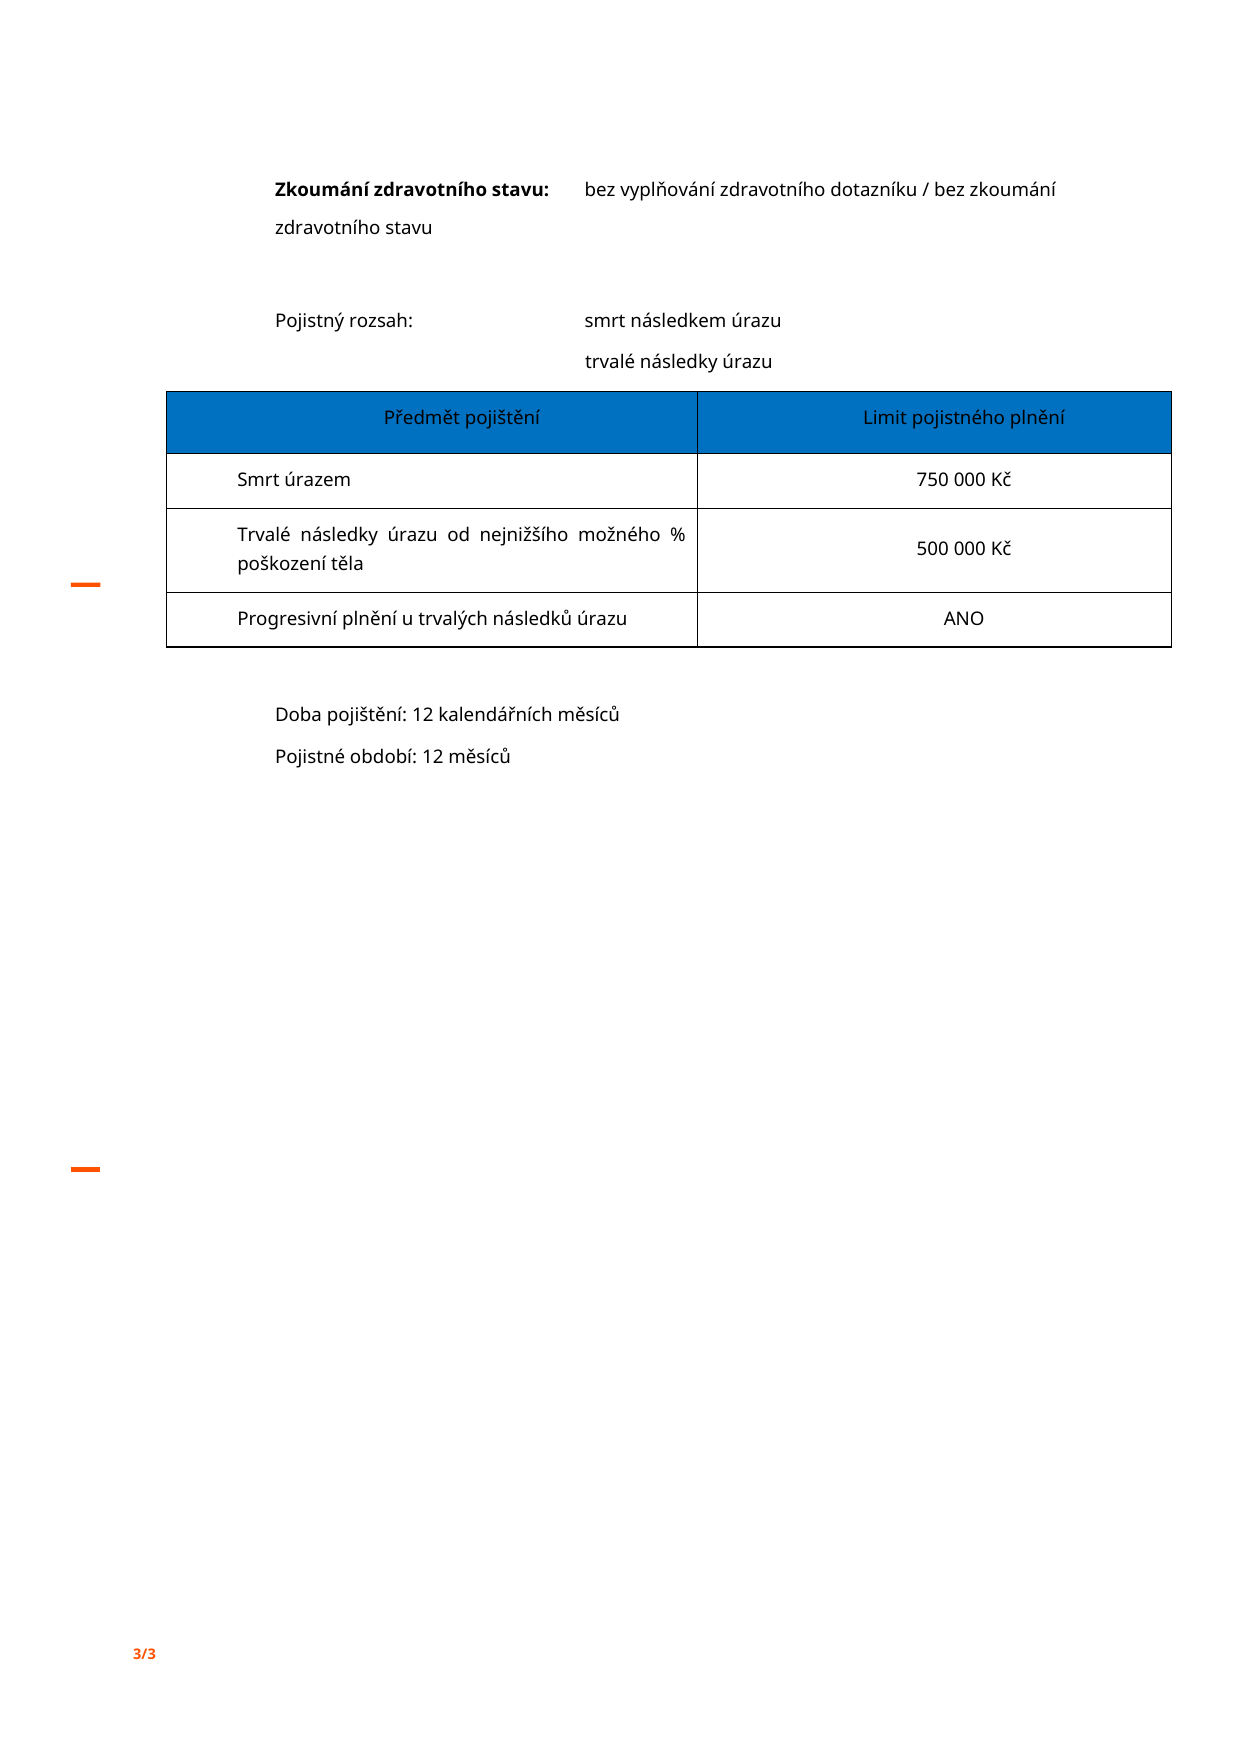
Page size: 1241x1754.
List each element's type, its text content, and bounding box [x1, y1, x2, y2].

table_header Limit pojistného plnění [698, 392, 1171, 453]
table_cell Smrt úrazem [167, 454, 697, 508]
text trvalé následky úrazu [549, 349, 1122, 374]
table_cell Trvalé následky úrazu od nejnižšího možného % poškození těla [167, 509, 697, 592]
text Doba pojištění: 12 kalendářních měsíců [275, 702, 1122, 727]
text Pojistné období: 12 měsíců [275, 743, 1122, 769]
text Zkoumání zdravotního stavu: bez vyplňování zdravotního dotazníku / bez zkoumání zdravotního stavu [275, 176, 1122, 240]
text Pojistný rozsah: smrt následkem úrazu [275, 307, 1122, 332]
table_cell ANO [698, 593, 1171, 646]
table_cell 750 000 Kč [698, 454, 1171, 508]
table_header Předmět pojištění [167, 392, 697, 453]
table_cell Progresivní plnění u trvalých následků úrazu [167, 593, 697, 646]
table_cell 500 000 Kč [698, 509, 1171, 592]
